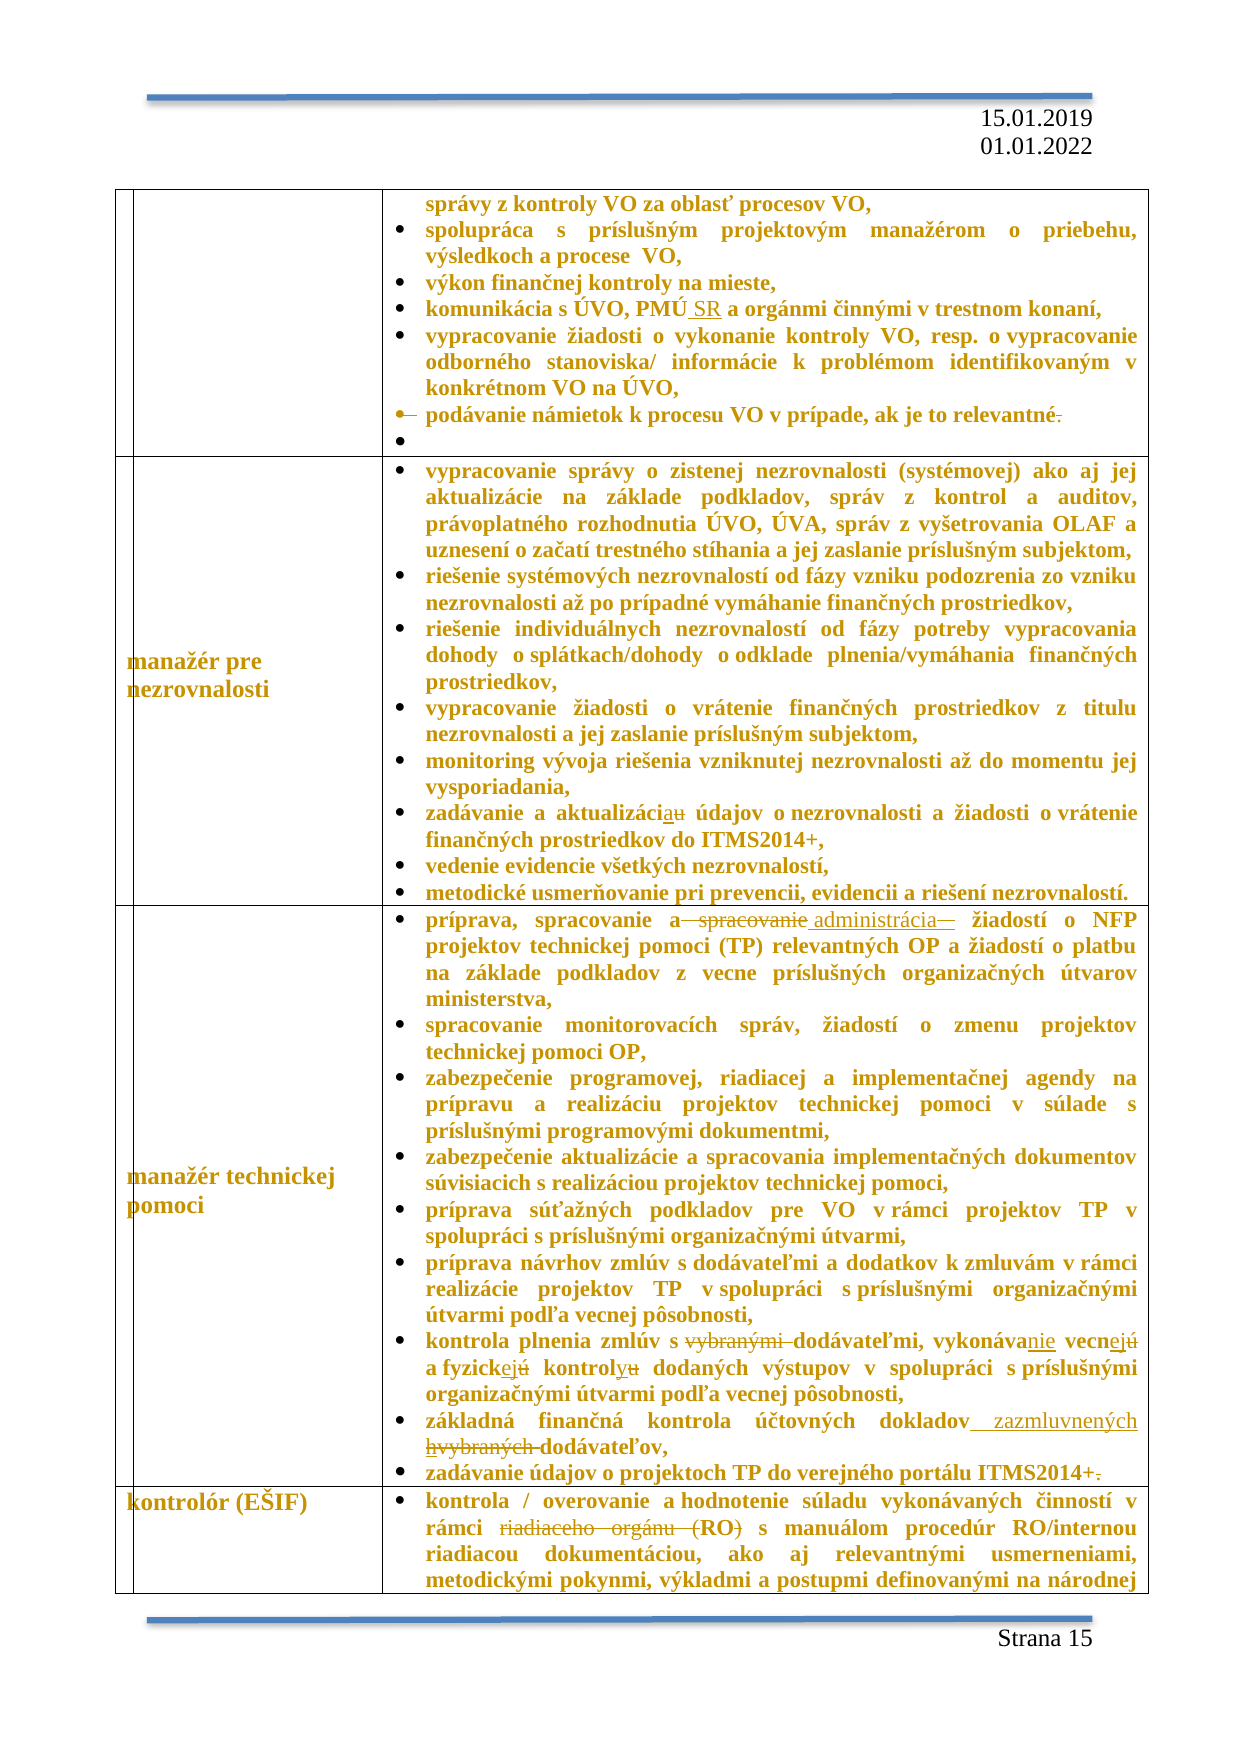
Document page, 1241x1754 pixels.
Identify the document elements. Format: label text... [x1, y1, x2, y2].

table_cell kontrolór (EŠIF) [116, 1487, 133, 1593]
table_cell manažér pre nezrovnalosti [134, 457, 382, 905]
table_cell príprava, spracovanie a žiadostí o NFP projektov technickej pomoci (TP) relevantných OP a žiadostí o platbu na základe podkladov z vecne príslušných organizačných útvarov ministerstva, spracovanie monitorovacích správ, žiadostí o zmenu projektov technickej pomoci OP, zabezpečenie programovej, riadiacej a implementačnej agendy na prípravu a realizáciu projektov technickej pomoci v súlade s príslušnými programovými dokumentmi, zabezpečenie aktualizácie a spracovania implementačných dokumentov súvisiacich s realizáciou projektov technickej pomoci, príprava súťažných podkladov pre VO v rámci projektov TP v spolupráci s príslušnými organizačnými útvarmi, príprava návrhov zmlúv s dodávateľmi a dodatkov k zmluvám v rámci realizácie projektov TP v spolupráci s príslušnými organizačnými útvarmi podľa vecnej pôsobnosti, kontrola plnenia zmlúv s dodávateľmi, vykonáva vecn a fyzick kontrol dodaných výstupov v spolupráci s príslušnými organizačnými útvarmi podľa vecnej pôsobnosti, základná finančná kontrola účtovných dokladov dodávateľov, zadávanie údajov o projektoch TP do verejného portálu ITMS2014+ [383, 906, 1148, 1486]
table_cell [134, 190, 382, 456]
table_cell manažér technickej pomoci [134, 906, 382, 1486]
table_cell kontrolór (EŠIF) [134, 1487, 382, 1593]
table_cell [116, 190, 133, 456]
table_cell manažér technickej pomoci [116, 906, 133, 1486]
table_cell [383, 190, 1148, 456]
table_cell manažér pre nezrovnalosti [116, 457, 133, 905]
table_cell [383, 1487, 1148, 1593]
table_cell vypracovanie správy o zistenej nezrovnalosti (systémovej) ako aj jej aktualizácie na základe podkladov, správ z kontrol a auditov, právoplatného rozhodnutia ÚVO, ÚVA, správ z vyšetrovania OLAF a uznesení o začatí trestného stíhania a jej zaslanie príslušným subjektom, riešenie systémových nezrovnalostí od fázy vzniku podozrenia zo vzniku nezrovnalosti až po prípadné vymáhanie finančných prostriedkov, riešenie individuálnych nezrovnalostí od fázy potreby vypracovania dohody o splátkach/dohody o odklade plnenia/vymáhania finančných prostriedkov, vypracovanie žiadosti o vrátenie finančných prostriedkov z titulu nezrovnalosti a jej zaslanie príslušným subjektom, monitoring vývoja riešenia vzniknutej nezrovnalosti až do momentu jej vysporiadania, zadávanie a aktualizáci údajov o nezrovnalosti a žiadosti o vrátenie finančných prostriedkov do ITMS2014+, vedenie evidencie všetkých nezrovnalostí, metodické usmerňovanie pri prevencii, evidencii a riešení nezrovnalostí. [383, 457, 1148, 905]
